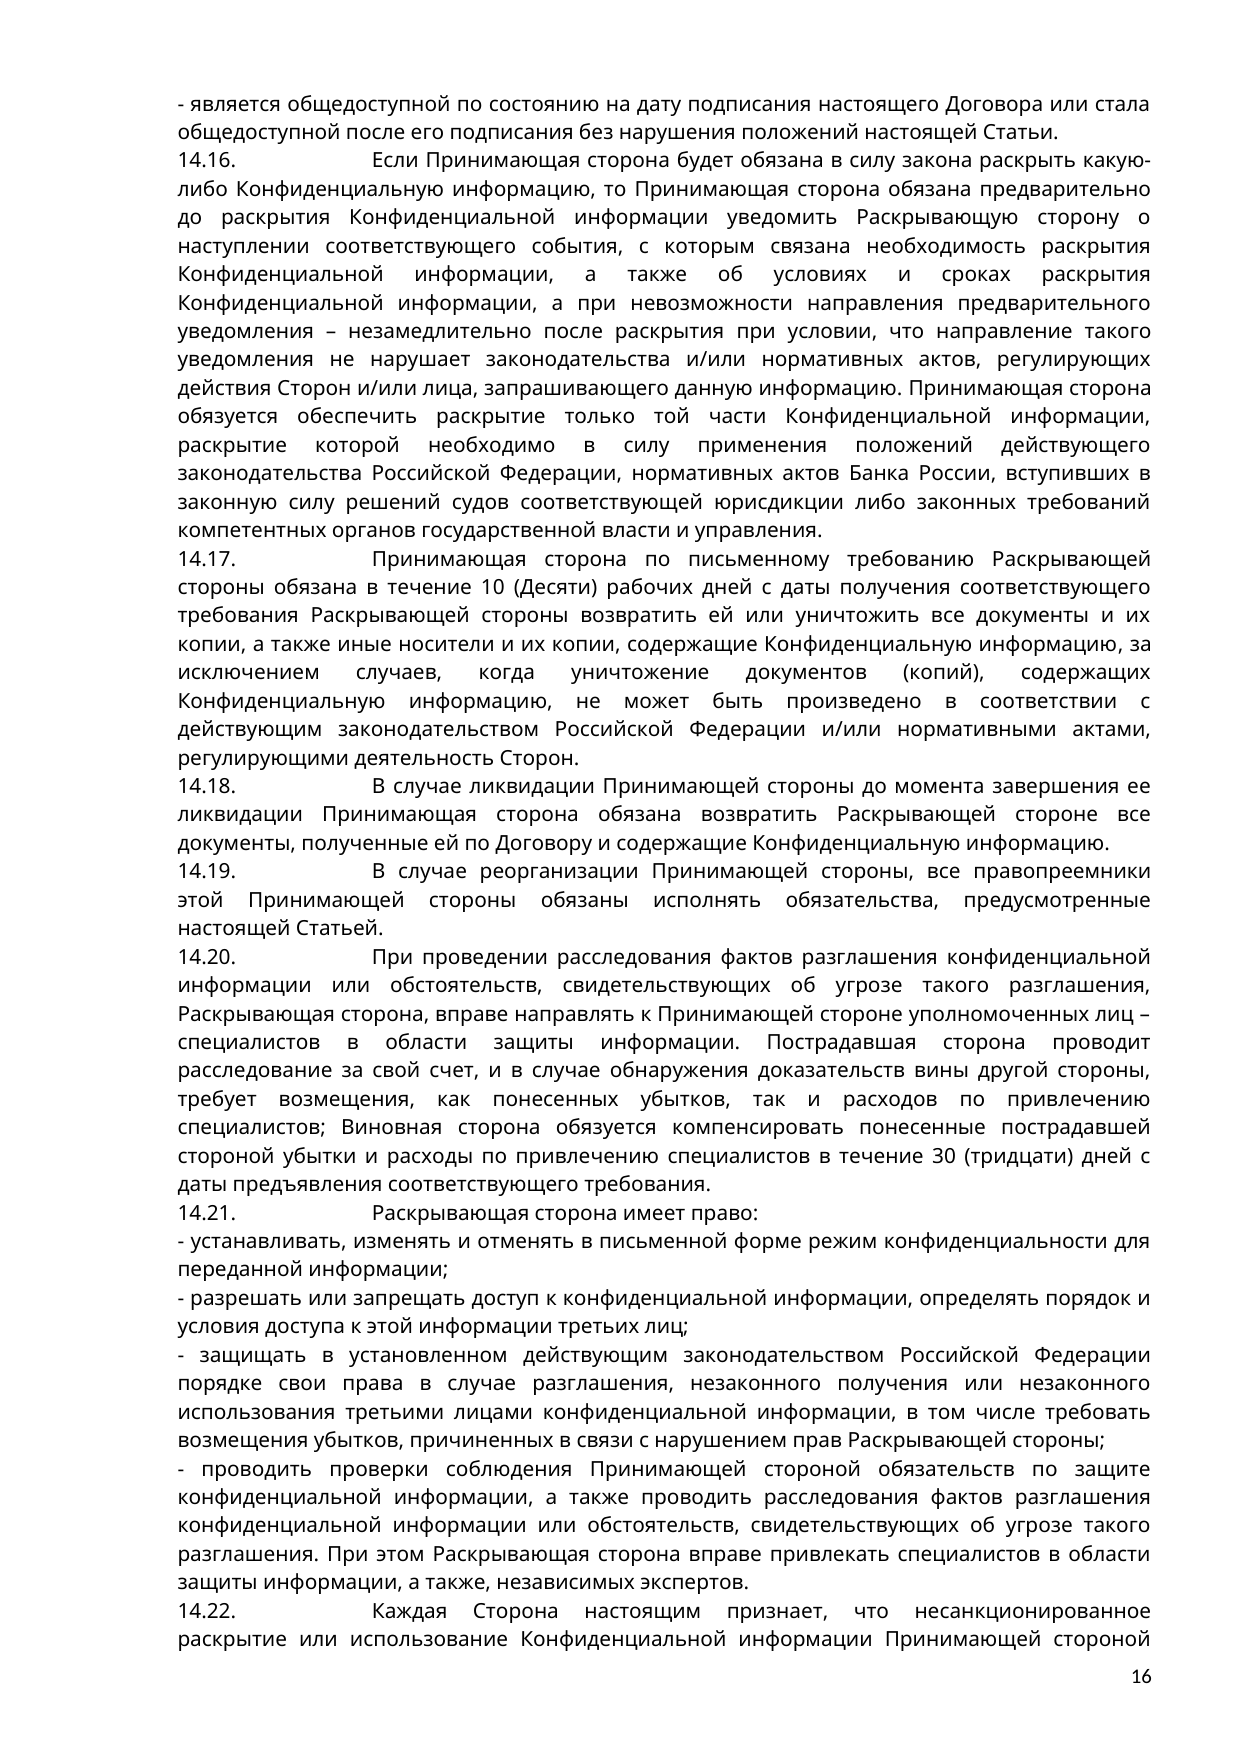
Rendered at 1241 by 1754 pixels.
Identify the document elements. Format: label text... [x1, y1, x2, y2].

text - проводить проверки соблюдения Принимающей стороной обязательств по защите конфиденциальной информации, а также проводить расследования фактов разглашения конфиденциальной информации или обстоятельств, свидетельствующих об угрозе такого разглашения. При этом Раскрывающая сторона вправе привлекать специалистов в области защиты информации, а также, независимых экспертов. [177, 1454, 1152, 1596]
text - является общедоступной по состоянию на дату подписания настоящего Договора или стала общедоступной после его подписания без нарушения положений настоящей Статьи. [177, 89, 1152, 146]
list Если Принимающая сторона будет обязана в силу закона раскрыть какую-либо Конфиденциальную информацию, то Принимающая сторона обязана предварительно до раскрытия Конфиденциальной информации уведомить Раскрывающую сторону о наступлении соответствующего события, с которым связана необходимость раскрытия Конфиденциальной информации, а также об условиях и сроках раскрытия Конфиденциальной информации, а при невозможности направления предварительного уведомления – незамедлительно после раскрытия при условии, что направление такого уведомления не нарушает законодательства и/или нормативных актов, регулирующих действия Сторон и/или лица, запрашивающего данную информацию. Принимающая сторона обязуется обеспечить раскрытие только той части Конфиденциальной информации, раскрытие которой необходимо в силу применения положений действующего законодательства Российской Федерации, нормативных актов Банка России, вступивших в законную силу решений судов соответствующей юрисдикции либо законных требований компетентных органов государственной власти и управления. [177, 146, 1152, 544]
list В случае реорганизации Принимающей стороны, все правопреемники этой Принимающей стороны обязаны исполнять обязательства, предусмотренные настоящей Статьей. [177, 856, 1152, 942]
list В случае ликвидации Принимающей стороны до момента завершения ее ликвидации Принимающая сторона обязана возвратить Раскрывающей стороне все документы, полученные ей по Договору и содержащие Конфиденциальную информацию. [177, 771, 1152, 856]
text - разрешать или запрещать доступ к конфиденциальной информации, определять порядок и условия доступа к этой информации третьих лиц; [177, 1283, 1152, 1340]
list При проведении расследования фактов разглашения конфиденциальной информации или обстоятельств, свидетельствующих об угрозе такого разглашения, Раскрывающая сторона, вправе направлять к Принимающей стороне уполномоченных лиц – специалистов в области защиты информации. Пострадавшая сторона проводит расследование за свой счет, и в случае обнаружения доказательств вины другой стороны, требует возмещения, как понесенных убытков, так и расходов по привлечению специалистов; Виновная сторона обязуется компенсировать понесенные пострадавшей стороной убытки и расходы по привлечению специалистов в течение 30 (тридцати) дней с даты предъявления соответствующего требования. [177, 942, 1152, 1198]
text - защищать в установленном действующим законодательством Российской Федерации порядке свои права в случае разглашения, незаконного получения или незаконного использования третьими лицами конфиденциальной информации, в том числе требовать возмещения убытков, причиненных в связи с нарушением прав Раскрывающей стороны; [177, 1340, 1152, 1454]
list Принимающая сторона по письменному требованию Раскрывающей стороны обязана в течение 10 (Десяти) рабочих дней с даты получения соответствующего требования Раскрывающей стороны возвратить ей или уничтожить все документы и их копии, а также иные носители и их копии, содержащие Конфиденциальную информацию, за исключением случаев, когда уничтожение документов (копий), содержащих Конфиденциальную информацию, не может быть произведено в соответствии с действующим законодательством Российской Федерации и/или нормативными актами, регулирующими деятельность Сторон. [177, 544, 1152, 771]
list Раскрывающая сторона имеет право: [177, 1198, 1152, 1226]
text - устанавливать, изменять и отменять в письменной форме режим конфиденциальности для переданной информации; [177, 1226, 1152, 1283]
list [177, 1596, 1152, 1653]
